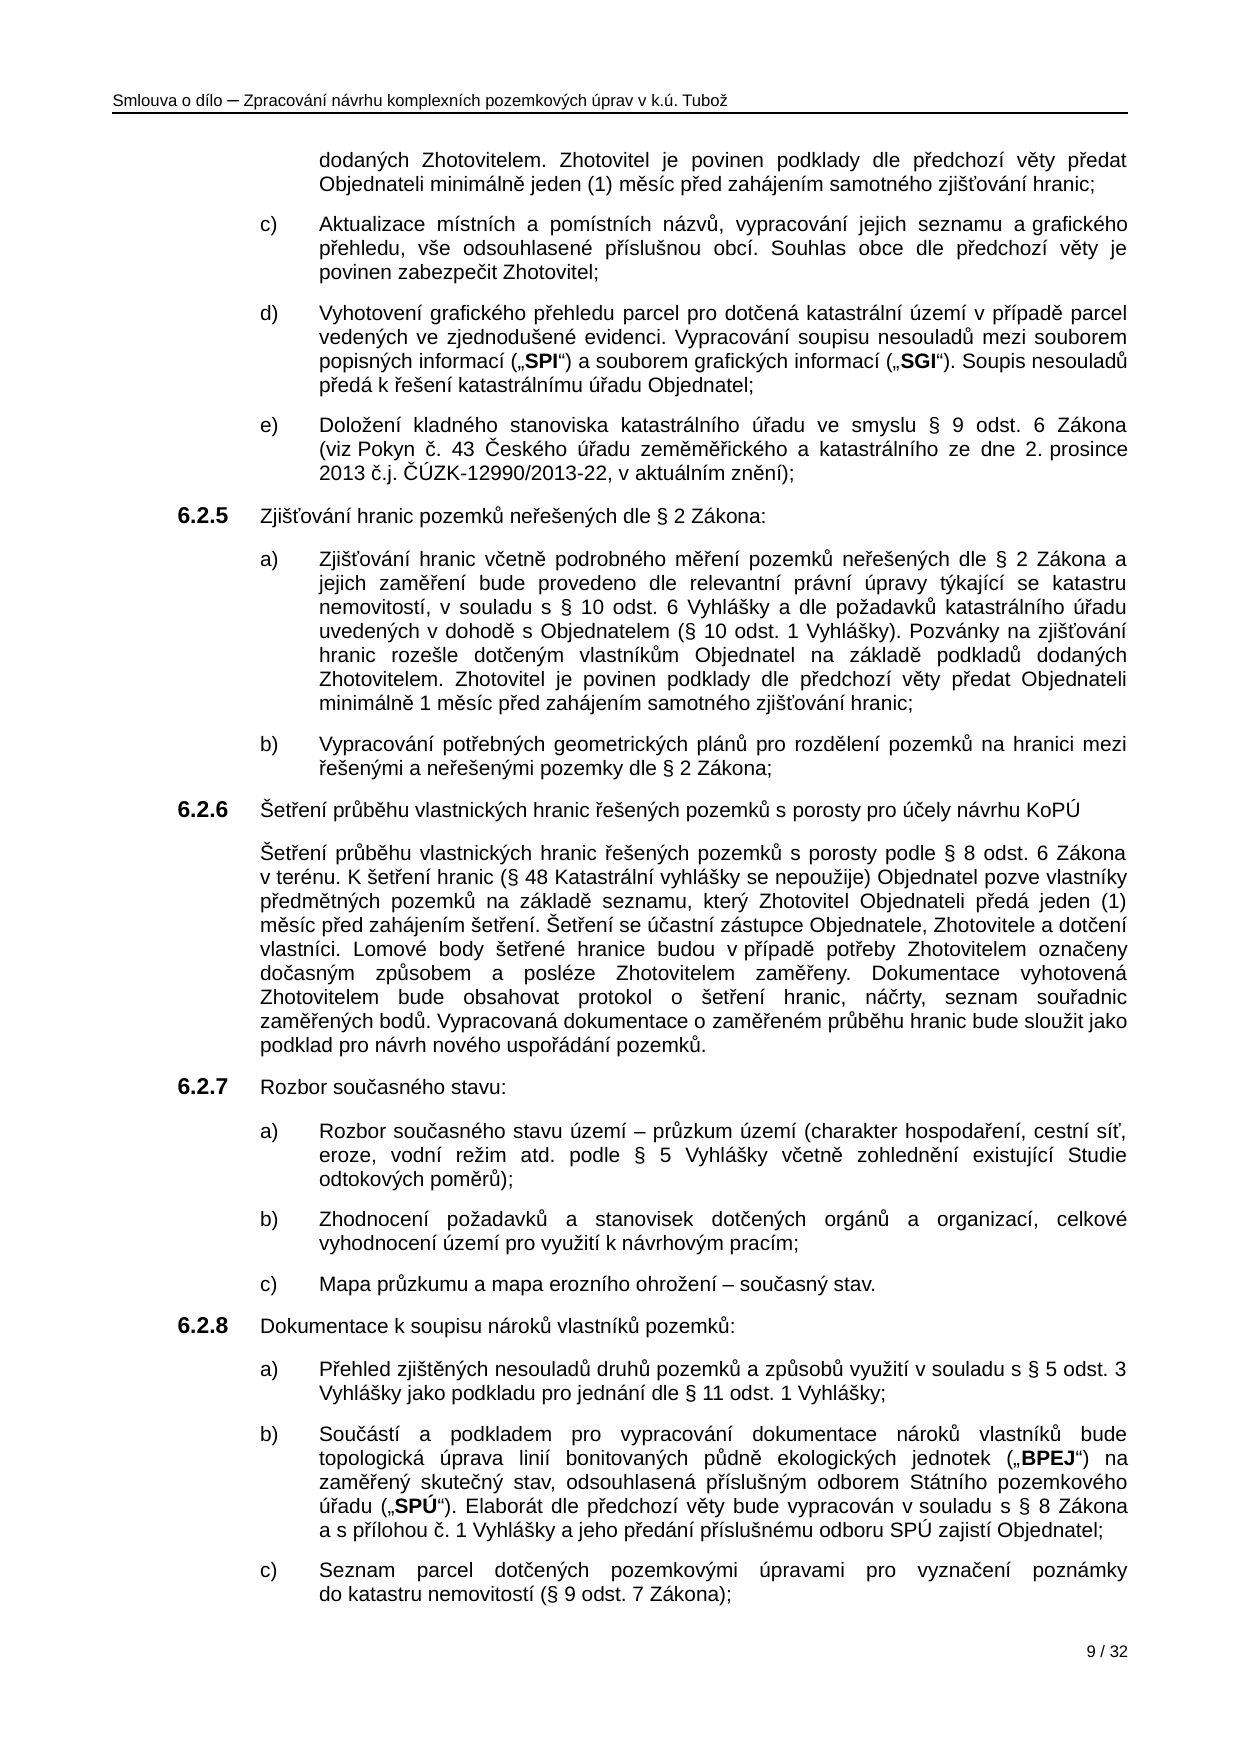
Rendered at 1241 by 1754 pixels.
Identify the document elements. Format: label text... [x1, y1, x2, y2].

text Dokumentace k soupisu nároků vlastníků pozemků: [177, 1312, 1128, 1338]
text Rozbor současného stavu: [177, 1073, 1128, 1100]
list Vypracování potřebných geometrických plánů pro rozdělení pozemků na hranici mezi řešenými a neřešenými pozemky dle § 2 Zákona; [260, 731, 1128, 779]
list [260, 148, 1128, 196]
list Vyhotovení grafického přehledu parcel pro dotčená katastrální území v případě parcel vedených ve zjednodušené evidenci. Vypracování soupisu nesouladů mezi souborem popisných informací („SPI“) a souborem grafických informací („SGI“). Soupis nesouladů předá k řešení katastrálnímu úřadu Objednatel; [260, 301, 1128, 397]
list Rozbor současného stavu území – průzkum území (charakter hospodaření, cestní síť, eroze, vodní režim atd. podle § 5 Vyhlášky včetně zohlednění existující Studie odtokových poměrů); [260, 1118, 1128, 1190]
list Aktualizace místních a pomístních názvů, vypracování jejich seznamu a grafického přehledu, vše odsouhlasené příslušnou obcí. Souhlas obce dle předchozí věty je povinen zabezpečit Zhotovitel; [260, 212, 1128, 284]
list Zhodnocení požadavků a stanovisek dotčených orgánů a organizací, celkové vyhodnocení území pro využití k návrhovým pracím; [260, 1207, 1128, 1255]
list Seznam parcel dotčených pozemkovými úpravami pro vyznačení poznámky do katastru nemovitostí (§ 9 odst. 7 Zákona); [260, 1558, 1128, 1606]
list Přehled zjištěných nesouladů druhů pozemků a způsobů využití v souladu s § 5 odst. 3 Vyhlášky jako podkladu pro jednání dle § 11 odst. 1 Vyhlášky; [260, 1357, 1128, 1405]
list Doložení kladného stanoviska katastrálního úřadu ve smyslu § 9 odst. 6 Zákona (viz Pokyn č. 43 Českého úřadu zeměměřického a katastrálního ze dne 2. prosince 2013 č.j. ČÚZK-12990/2013-22, v aktuálním znění); [260, 413, 1128, 485]
list Zjišťování hranic včetně podrobného měření pozemků neřešených dle § 2 Zákona a jejich zaměření bude provedeno dle relevantní právní úpravy týkající se katastru nemovitostí, v souladu s § 10 odst. 6 Vyhlášky a dle požadavků katastrálního úřadu uvedených v dohodě s Objednatelem (§ 10 odst. 1 Vyhlášky). Pozvánky na zjišťování hranic rozešle dotčeným vlastníkům Objednatel na základě podkladů dodaných Zhotovitelem. Zhotovitel je povinen podklady dle předchozí věty předat Objednateli minimálně 1 měsíc před zahájením samotného zjišťování hranic; [260, 547, 1128, 715]
text Zjišťování hranic pozemků neřešených dle § 2 Zákona: [177, 502, 1128, 528]
list Mapa průzkumu a mapa erozního ohrožení – současný stav. [260, 1272, 1128, 1296]
list Součástí a podkladem pro vypracování dokumentace nároků vlastníků bude topologická úprava linií bonitovaných půdně ekologických jednotek („BPEJ“) na zaměřený skutečný stav, odsouhlasená příslušným odborem Státního pozemkového úřadu („SPÚ“). Elaborát dle předchozí věty bude vypracován v souladu s § 8 Zákona a s přílohou č. 1 Vyhlášky a jeho předání příslušnému odboru SPÚ zajistí Objednatel; [260, 1422, 1128, 1542]
list Šetření průběhu vlastnických hranic řešených pozemků s porosty podle § 8 odst. 6 Zákona v terénu. K šetření hranic (§ 48 Katastrální vyhlášky se nepoužije) Objednatel pozve vlastníky předmětných pozemků na základě seznamu, který Zhotovitel Objednateli předá jeden (1) měsíc před zahájením šetření. Šetření se účastní zástupce Objednatele, Zhotovitele a dotčení vlastníci. Lomové body šetřené hranice budou v případě potřeby Zhotovitelem označeny dočasným způsobem a posléze Zhotovitelem zaměřeny. Dokumentace vyhotovená Zhotovitelem bude obsahovat protokol o šetření hranic, náčrty, seznam souřadnic zaměřených bodů. Vypracovaná dokumentace o zaměřeném průběhu hranic bude sloužit jako podklad pro návrh nového uspořádání pozemků. [260, 841, 1128, 1057]
text Šetření průběhu vlastnických hranic řešených pozemků s porosty pro účely návrhu KoPÚ [177, 796, 1128, 822]
